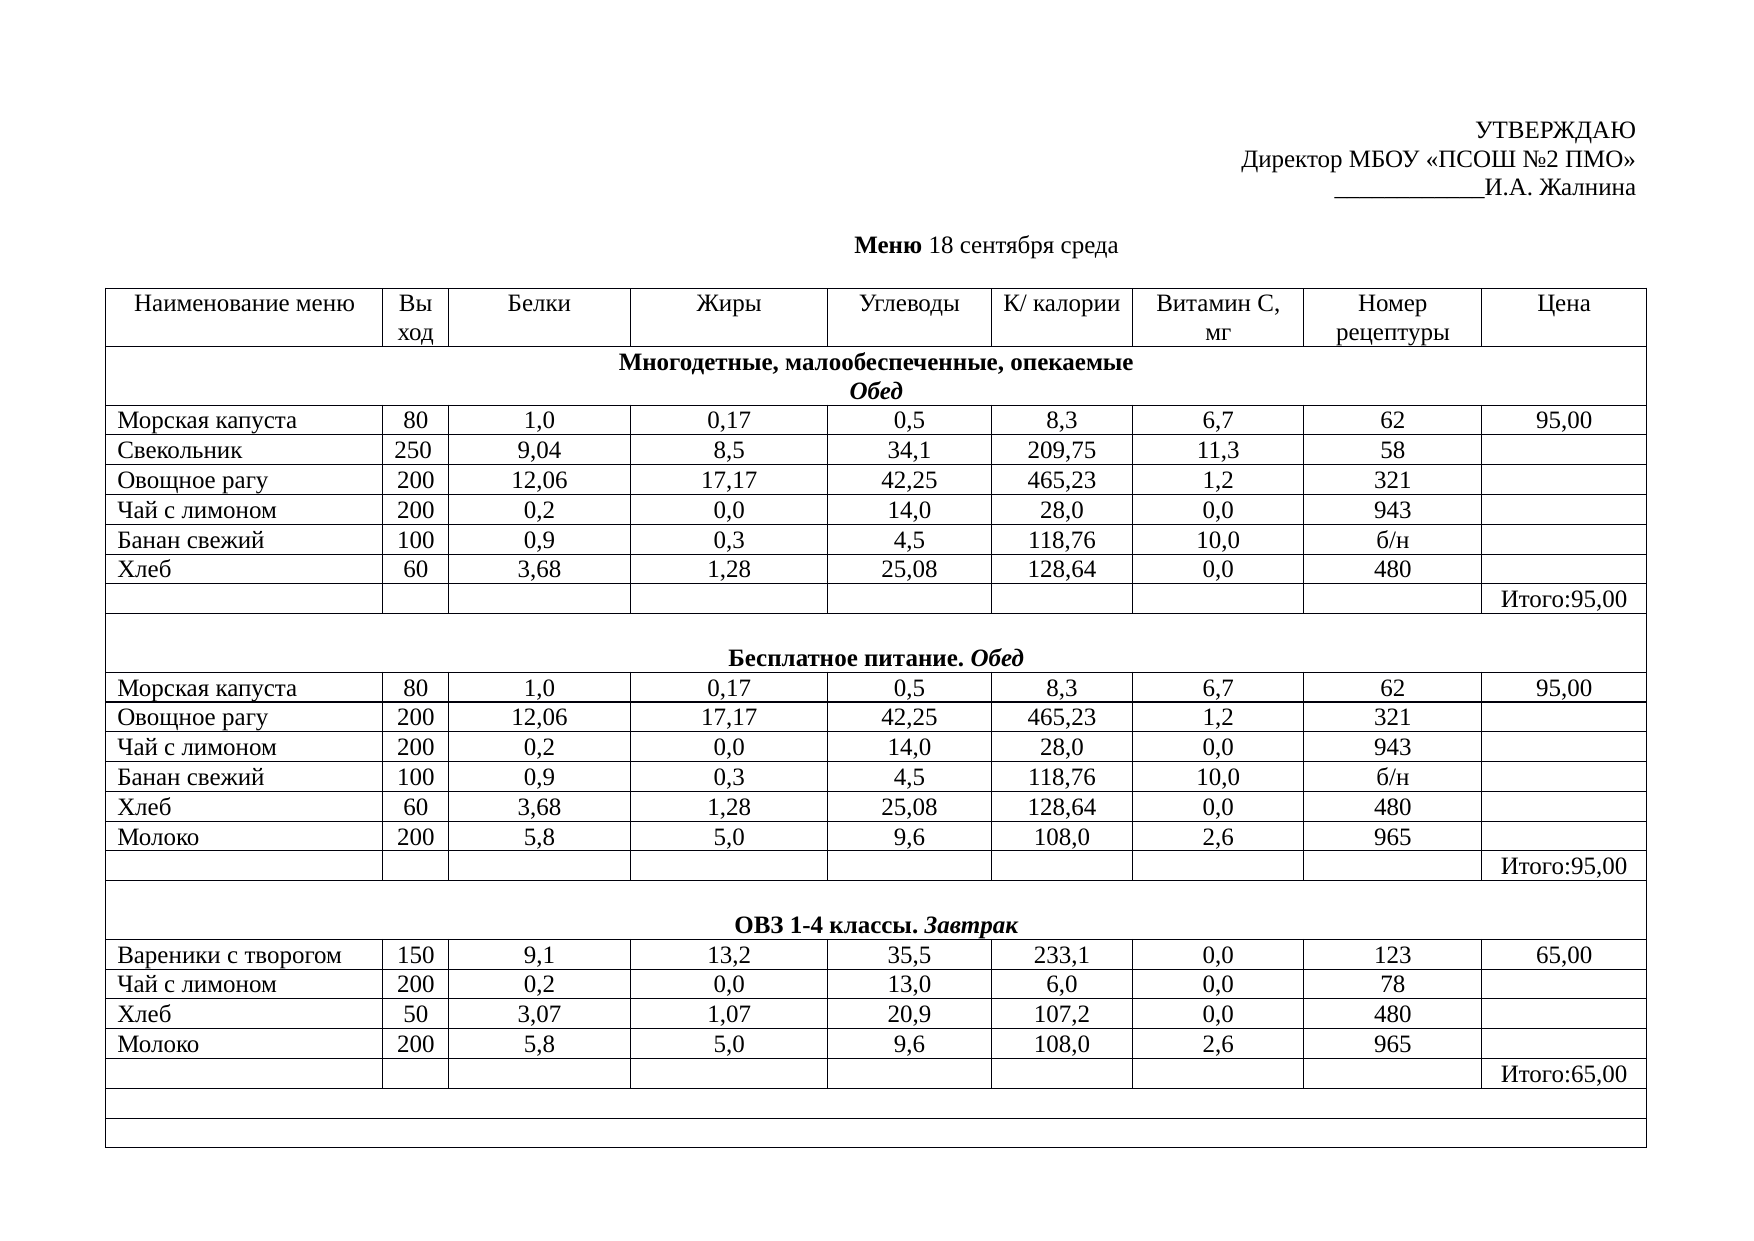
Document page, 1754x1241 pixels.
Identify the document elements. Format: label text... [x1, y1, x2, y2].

table_cell [1304, 851, 1481, 880]
table_cell [992, 584, 1132, 613]
table_cell [383, 584, 448, 613]
table_cell 0,0 [1133, 555, 1303, 583]
table_cell 8,3 [992, 406, 1132, 434]
table_cell б/н [1304, 525, 1481, 553]
table_cell 28,0 [992, 495, 1132, 524]
table_cell 1,07 [631, 999, 827, 1028]
table_cell Банан свежий [106, 762, 382, 791]
table_cell 58 [1304, 435, 1481, 464]
table_cell 95,00 [1482, 406, 1646, 434]
table_cell 0,0 [1133, 970, 1303, 998]
table_cell 12,06 [449, 465, 630, 494]
table_cell [1482, 732, 1646, 761]
table_cell 0,9 [449, 525, 630, 553]
table_cell 28,0 [992, 732, 1132, 761]
table_cell 100 [383, 762, 448, 791]
table_cell 0,2 [449, 495, 630, 524]
table_cell 100 [383, 525, 448, 553]
table_cell 5,0 [631, 822, 827, 850]
table_cell 0,0 [631, 970, 827, 998]
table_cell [106, 1119, 1646, 1147]
table_cell 965 [1304, 1029, 1481, 1058]
table_cell [383, 1059, 448, 1088]
table_cell [631, 851, 827, 880]
table_cell 10,0 [1133, 762, 1303, 791]
table_cell 50 [383, 999, 448, 1028]
table_cell 42,25 [828, 465, 991, 494]
table_cell 1,2 [1133, 703, 1303, 731]
table_cell 62 [1304, 406, 1481, 434]
table_cell 3,07 [449, 999, 630, 1028]
table_cell 200 [383, 822, 448, 850]
table_cell [1133, 851, 1303, 880]
table_cell 10,0 [1133, 525, 1303, 553]
table_header Жиры [631, 289, 827, 346]
text ____________И.А. Жалнина [118, 172, 1636, 201]
table_cell 6,0 [992, 970, 1132, 998]
table_cell [1304, 1059, 1481, 1088]
table_cell 943 [1304, 495, 1481, 524]
table_header К/ калории [992, 289, 1132, 346]
table_cell Чай с лимоном [106, 732, 382, 761]
table_header Номер рецептуры [1304, 289, 1481, 346]
table_cell 42,25 [828, 703, 991, 731]
table_cell 128,64 [992, 555, 1132, 583]
table_cell 1,2 [1133, 465, 1303, 494]
text УТВЕРЖДАЮ [118, 115, 1636, 144]
table_cell 2,6 [1133, 822, 1303, 850]
table_cell [106, 1059, 382, 1088]
table_cell 60 [383, 555, 448, 583]
table_cell [1482, 495, 1646, 524]
table_cell 9,1 [449, 940, 630, 968]
table_cell [1304, 584, 1481, 613]
table_cell 5,0 [631, 1029, 827, 1058]
table_cell 0,2 [449, 732, 630, 761]
table_cell [1482, 435, 1646, 464]
table_cell 200 [383, 970, 448, 998]
table_cell 12,06 [449, 703, 630, 731]
table_cell 3,68 [449, 555, 630, 583]
table_cell 0,0 [631, 732, 827, 761]
table_cell 465,23 [992, 703, 1132, 731]
table_cell Многодетные, малообеспеченные, опекаемые Обед [106, 347, 1646, 404]
text Меню 18 сентября среда [118, 230, 1636, 259]
table_cell 11,3 [1133, 435, 1303, 464]
table_cell 0,9 [449, 762, 630, 791]
table_cell [1133, 1059, 1303, 1088]
table_header Белки [449, 289, 630, 346]
table_cell 1,28 [631, 555, 827, 583]
table_header Цена [1482, 289, 1646, 346]
table_cell Итого:65,00 [1482, 1059, 1646, 1088]
table_cell [1482, 762, 1646, 791]
table_cell [1482, 555, 1646, 583]
table_cell 2,6 [1133, 1029, 1303, 1058]
table_cell Молоко [106, 1029, 382, 1058]
table_cell [828, 851, 991, 880]
table_cell 5,8 [449, 822, 630, 850]
table_cell [631, 1059, 827, 1088]
table_cell 480 [1304, 792, 1481, 821]
table_cell ОВЗ 1-4 классы. Завтрак [106, 881, 1646, 939]
table_cell [449, 584, 630, 613]
table_cell 8,5 [631, 435, 827, 464]
table_cell 5,8 [449, 1029, 630, 1058]
table_cell 0,0 [1133, 732, 1303, 761]
table_cell Морская капуста [106, 406, 382, 434]
table_cell Чай с лимоном [106, 495, 382, 524]
table_cell 20,9 [828, 999, 991, 1028]
table_cell 0,2 [449, 970, 630, 998]
table_cell 80 [383, 673, 448, 701]
table_cell 13,0 [828, 970, 991, 998]
table_cell Чай с лимоном [106, 970, 382, 998]
table_cell [1482, 1029, 1646, 1058]
table_cell 128,64 [992, 792, 1132, 821]
table_cell Хлеб [106, 999, 382, 1028]
table_cell Свекольник [106, 435, 382, 464]
table_cell [1482, 822, 1646, 850]
table_cell 13,2 [631, 940, 827, 968]
table_cell 0,0 [1133, 495, 1303, 524]
table_cell Хлеб [106, 555, 382, 583]
table_cell [631, 584, 827, 613]
table_cell [1482, 525, 1646, 553]
table_cell 14,0 [828, 495, 991, 524]
table_cell 480 [1304, 999, 1481, 1028]
table_cell 321 [1304, 703, 1481, 731]
table_cell 1,0 [449, 406, 630, 434]
table_cell [992, 851, 1132, 880]
table_header Витамин С, мг [1133, 289, 1303, 346]
table_cell 480 [1304, 555, 1481, 583]
table_cell [106, 1089, 1646, 1117]
table_cell [1482, 792, 1646, 821]
table_cell 250 [383, 435, 448, 464]
table_cell 233,1 [992, 940, 1132, 968]
table_cell 0,5 [828, 673, 991, 701]
table_cell 118,76 [992, 762, 1132, 791]
table_cell 0,0 [1133, 792, 1303, 821]
table_cell 465,23 [992, 465, 1132, 494]
table_cell 6,7 [1133, 406, 1303, 434]
table_cell 78 [1304, 970, 1481, 998]
table_cell 9,6 [828, 822, 991, 850]
table_cell 4,5 [828, 525, 991, 553]
table_cell 34,1 [828, 435, 991, 464]
table_cell [828, 1059, 991, 1088]
table_cell Овощное рагу [106, 465, 382, 494]
table_cell 25,08 [828, 792, 991, 821]
table_cell 1,0 [449, 673, 630, 701]
table_cell б/н [1304, 762, 1481, 791]
table_cell 60 [383, 792, 448, 821]
table_cell 150 [383, 940, 448, 968]
table_cell Банан свежий [106, 525, 382, 553]
table_cell 0,3 [631, 525, 827, 553]
table_cell 6,7 [1133, 673, 1303, 701]
table_cell Хлеб [106, 792, 382, 821]
table_cell 0,17 [631, 406, 827, 434]
table_cell 3,68 [449, 792, 630, 821]
table_cell 1,28 [631, 792, 827, 821]
table_header Выход [383, 289, 448, 346]
table_cell [449, 851, 630, 880]
table_cell 35,5 [828, 940, 991, 968]
table_cell [383, 851, 448, 880]
table_cell 200 [383, 732, 448, 761]
table_cell 0,17 [631, 673, 827, 701]
table_cell 9,6 [828, 1029, 991, 1058]
table_cell 0,5 [828, 406, 991, 434]
table_cell 965 [1304, 822, 1481, 850]
table_cell [1482, 465, 1646, 494]
table_cell 95,00 [1482, 673, 1646, 701]
table_cell 200 [383, 703, 448, 731]
table_cell 8,3 [992, 673, 1132, 701]
table_cell Итого:95,00 [1482, 851, 1646, 880]
table_cell 14,0 [828, 732, 991, 761]
table_cell 321 [1304, 465, 1481, 494]
table_cell [1482, 999, 1646, 1028]
table_cell Овощное рагу [106, 703, 382, 731]
table_cell 0,0 [1133, 999, 1303, 1028]
table_header Наименование меню [106, 289, 382, 346]
table_header Углеводы [828, 289, 991, 346]
table_cell 943 [1304, 732, 1481, 761]
table_cell 108,0 [992, 822, 1132, 850]
table_cell [106, 584, 382, 613]
table_cell 62 [1304, 673, 1481, 701]
table_cell 65,00 [1482, 940, 1646, 968]
table_cell 123 [1304, 940, 1481, 968]
table_cell 17,17 [631, 703, 827, 731]
table_cell 0,3 [631, 762, 827, 791]
table_cell 17,17 [631, 465, 827, 494]
table_cell 200 [383, 465, 448, 494]
table_cell Молоко [106, 822, 382, 850]
table_cell [106, 851, 382, 880]
table_cell 25,08 [828, 555, 991, 583]
table_cell [1133, 584, 1303, 613]
table_cell [1482, 970, 1646, 998]
table_cell 9,04 [449, 435, 630, 464]
table_cell Вареники с творогом [106, 940, 382, 968]
table_cell 200 [383, 495, 448, 524]
table_cell [828, 584, 991, 613]
table_cell Итого:95,00 [1482, 584, 1646, 613]
text Директор МБОУ «ПСОШ №2 ПМО» [118, 144, 1636, 172]
table_cell 200 [383, 1029, 448, 1058]
table_cell 108,0 [992, 1029, 1132, 1058]
table_cell Морская капуста [106, 673, 382, 701]
table_cell Бесплатное питание. Обед [106, 614, 1646, 672]
table_cell [1482, 703, 1646, 731]
table_cell 0,0 [1133, 940, 1303, 968]
table_cell [992, 1059, 1132, 1088]
table_cell 80 [383, 406, 448, 434]
table_cell 4,5 [828, 762, 991, 791]
table_cell 209,75 [992, 435, 1132, 464]
table_cell [449, 1059, 630, 1088]
table_cell 118,76 [992, 525, 1132, 553]
table_cell 107,2 [992, 999, 1132, 1028]
table_cell 0,0 [631, 495, 827, 524]
